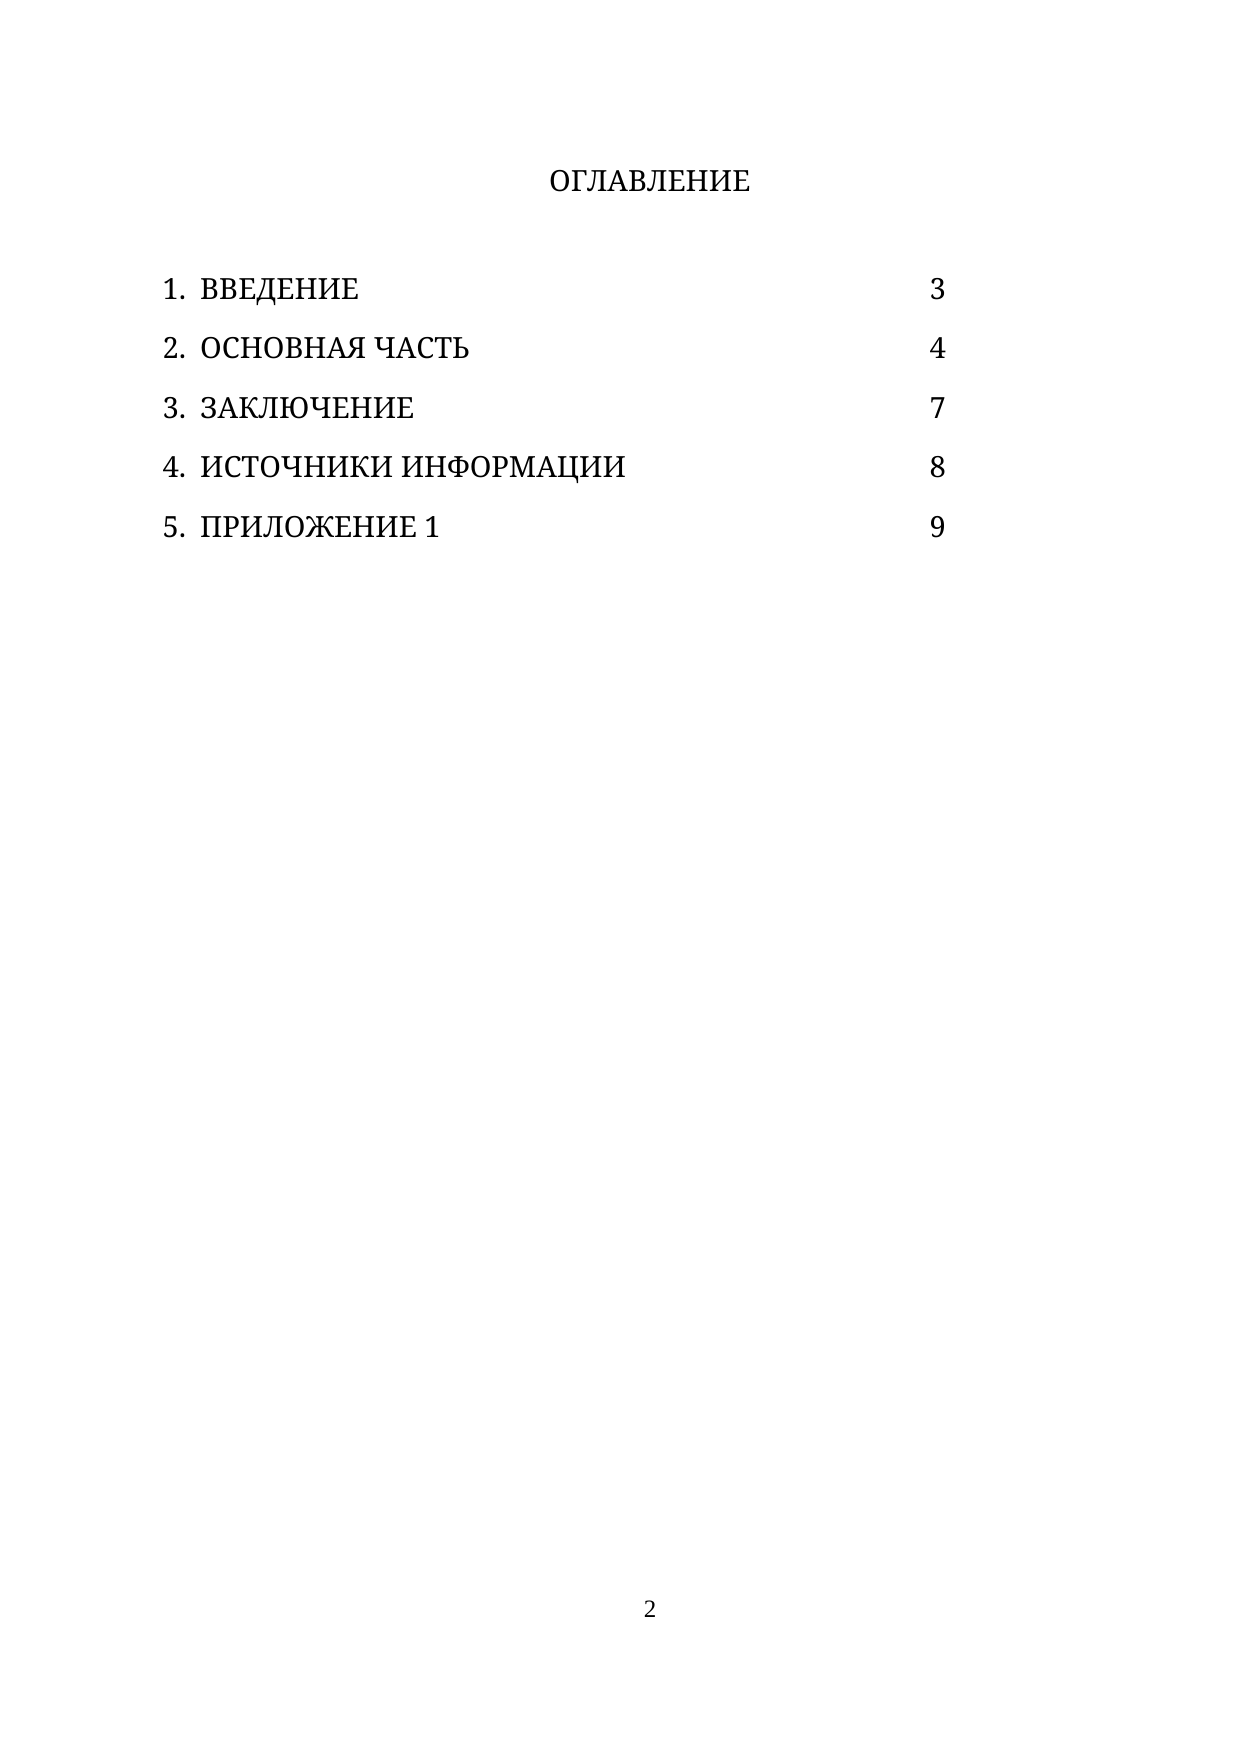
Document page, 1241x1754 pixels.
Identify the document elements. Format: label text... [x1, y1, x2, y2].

list ЗАКЛЮЧЕНИЕ 7 [162, 387, 1181, 427]
list ИСТОЧНИКИ ИНФОРМАЦИИ 8 [162, 446, 1181, 486]
list ОСНОВНАЯ ЧАСТЬ 4 [162, 327, 1181, 367]
list ВВЕДЕНИЕ 3 [162, 268, 1181, 308]
list ПРИЛОЖЕНИЕ 1 9 [162, 506, 1181, 546]
text ОГЛАВЛЕНИЕ [118, 160, 1181, 200]
